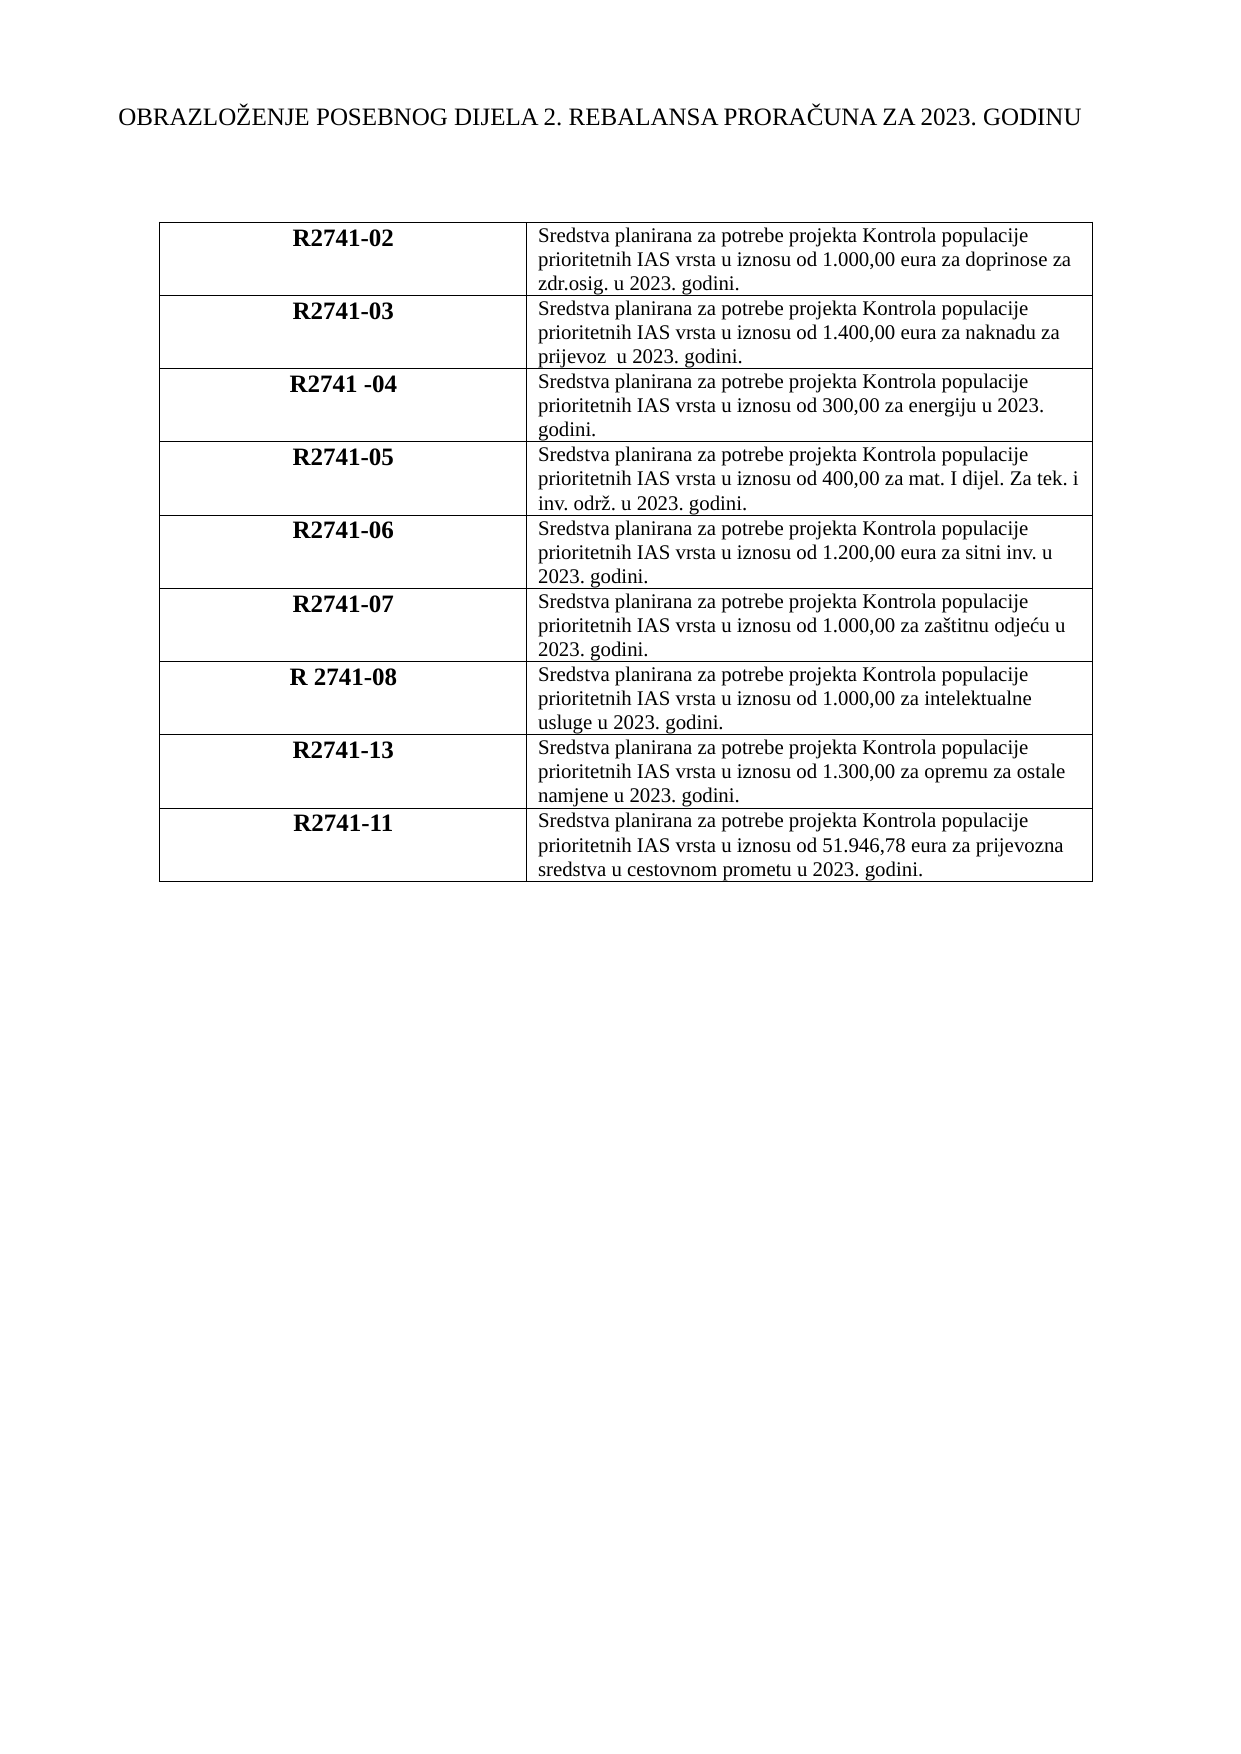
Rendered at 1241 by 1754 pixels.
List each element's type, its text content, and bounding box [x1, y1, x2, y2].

table_cell Sredstva planirana za potrebe projekta Kontrola populacije prioritetnih IAS vrsta u iznosu od 1.300,00 za opremu za ostale namjene u 2023. godini. [527, 735, 1092, 807]
table_cell Sredstva planirana za potrebe projekta Kontrola populacije prioritetnih IAS vrsta u iznosu od 1.200,00 eura za sitni inv. u 2023. godini. [527, 516, 1092, 588]
table_cell R2741-13 [160, 735, 526, 807]
table_cell R2741-02 [160, 223, 526, 295]
table_cell Sredstva planirana za potrebe projekta Kontrola populacije prioritetnih IAS vrsta u iznosu od 300,00 za energiju u 2023. godini. [527, 369, 1092, 441]
table_cell Sredstva planirana za potrebe projekta Kontrola populacije prioritetnih IAS vrsta u iznosu od 51.946,78 eura za prijevozna sredstva u cestovnom prometu u 2023. godini. [527, 809, 1092, 881]
table_cell Sredstva planirana za potrebe projekta Kontrola populacije prioritetnih IAS vrsta u iznosu od 400,00 za mat. I dijel. Za tek. i inv. održ. u 2023. godini. [527, 442, 1092, 514]
table_cell R2741-06 [160, 516, 526, 588]
table_cell Sredstva planirana za potrebe projekta Kontrola populacije prioritetnih IAS vrsta u iznosu od 1.400,00 eura za naknadu za prijevoz u 2023. godini. [527, 296, 1092, 368]
table_cell Sredstva planirana za potrebe projekta Kontrola populacije prioritetnih IAS vrsta u iznosu od 1.000,00 za zaštitnu odjeću u 2023. godini. [527, 589, 1092, 661]
table_cell R2741-05 [160, 442, 526, 514]
table_cell R 2741-08 [160, 662, 526, 734]
table_cell R2741-11 [160, 809, 526, 881]
table_cell R2741-07 [160, 589, 526, 661]
table_cell Sredstva planirana za potrebe projekta Kontrola populacije prioritetnih IAS vrsta u iznosu od 1.000,00 eura za doprinose za zdr.osig. u 2023. godini. [527, 223, 1092, 295]
table_cell R2741-03 [160, 296, 526, 368]
table_cell Sredstva planirana za potrebe projekta Kontrola populacije prioritetnih IAS vrsta u iznosu od 1.000,00 za intelektualne usluge u 2023. godini. [527, 662, 1092, 734]
table_cell R2741 -04 [160, 369, 526, 441]
